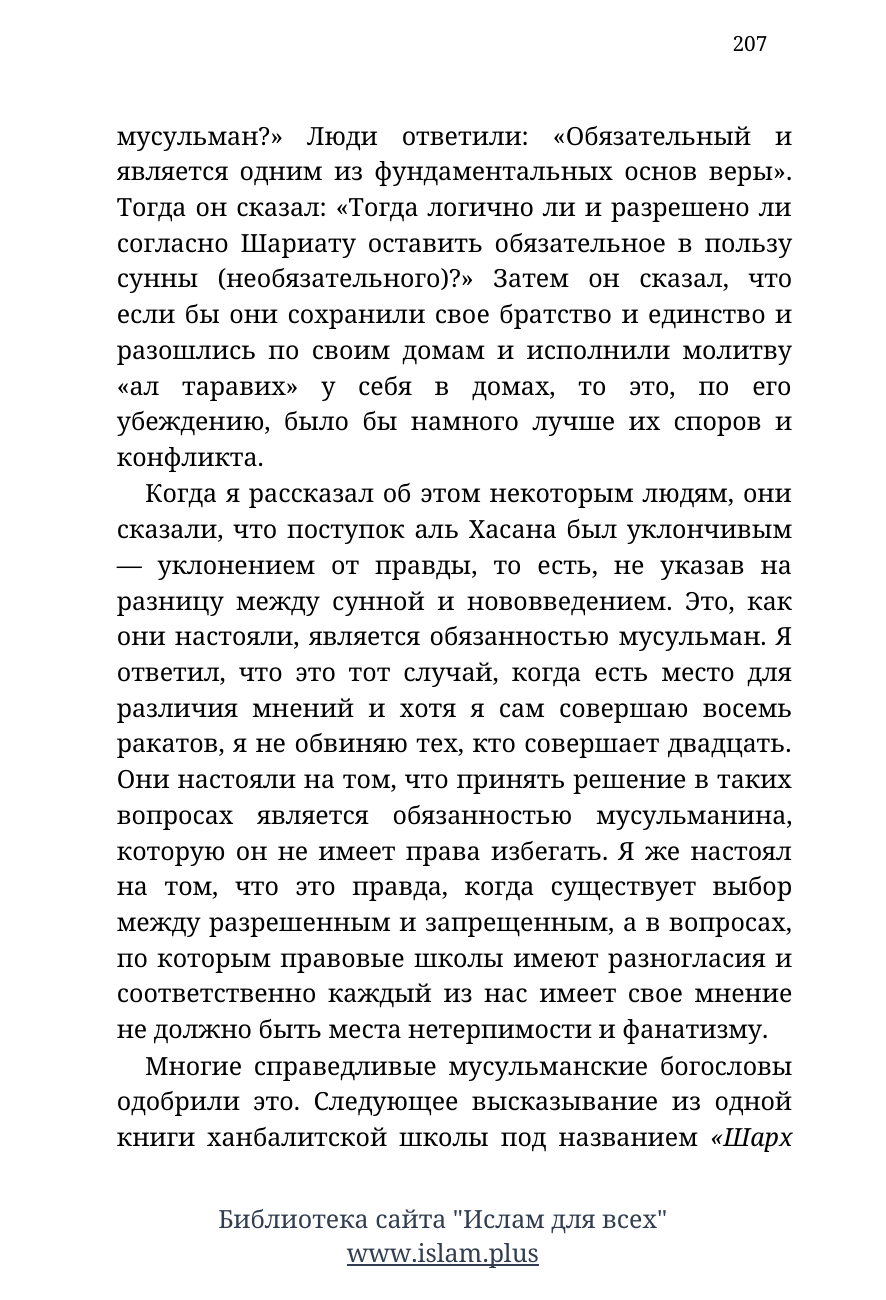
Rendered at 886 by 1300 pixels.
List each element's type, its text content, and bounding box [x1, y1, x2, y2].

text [117, 1048, 793, 1154]
text Когда я рассказал об этом некоторым людям, они сказали, что поступок аль Хасана был уклончивым ― уклонением от правды, то есть, не указав на разницу между сунной и нововведением. Это, как они настояли, является обязанностью мусульман. Я ответил, что это тот случай, когда есть место для различия мнений и хотя я сам совершаю восемь ракатов, я не обвиняю тех, кто совершает двадцать. Они настояли на том, что принять решение в таких вопросах является обязанностью мусульманина, которую он не имеет права избегать. Я же настоял на том, что это правда, когда существует выбор между разрешенным и запрещенным, а в вопросах, по которым правовые школы имеют разногласия и соответственно каждый из нас имеет свое мнение не должно быть места нетерпимости и фанатизму. [117, 476, 793, 1046]
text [117, 118, 793, 474]
